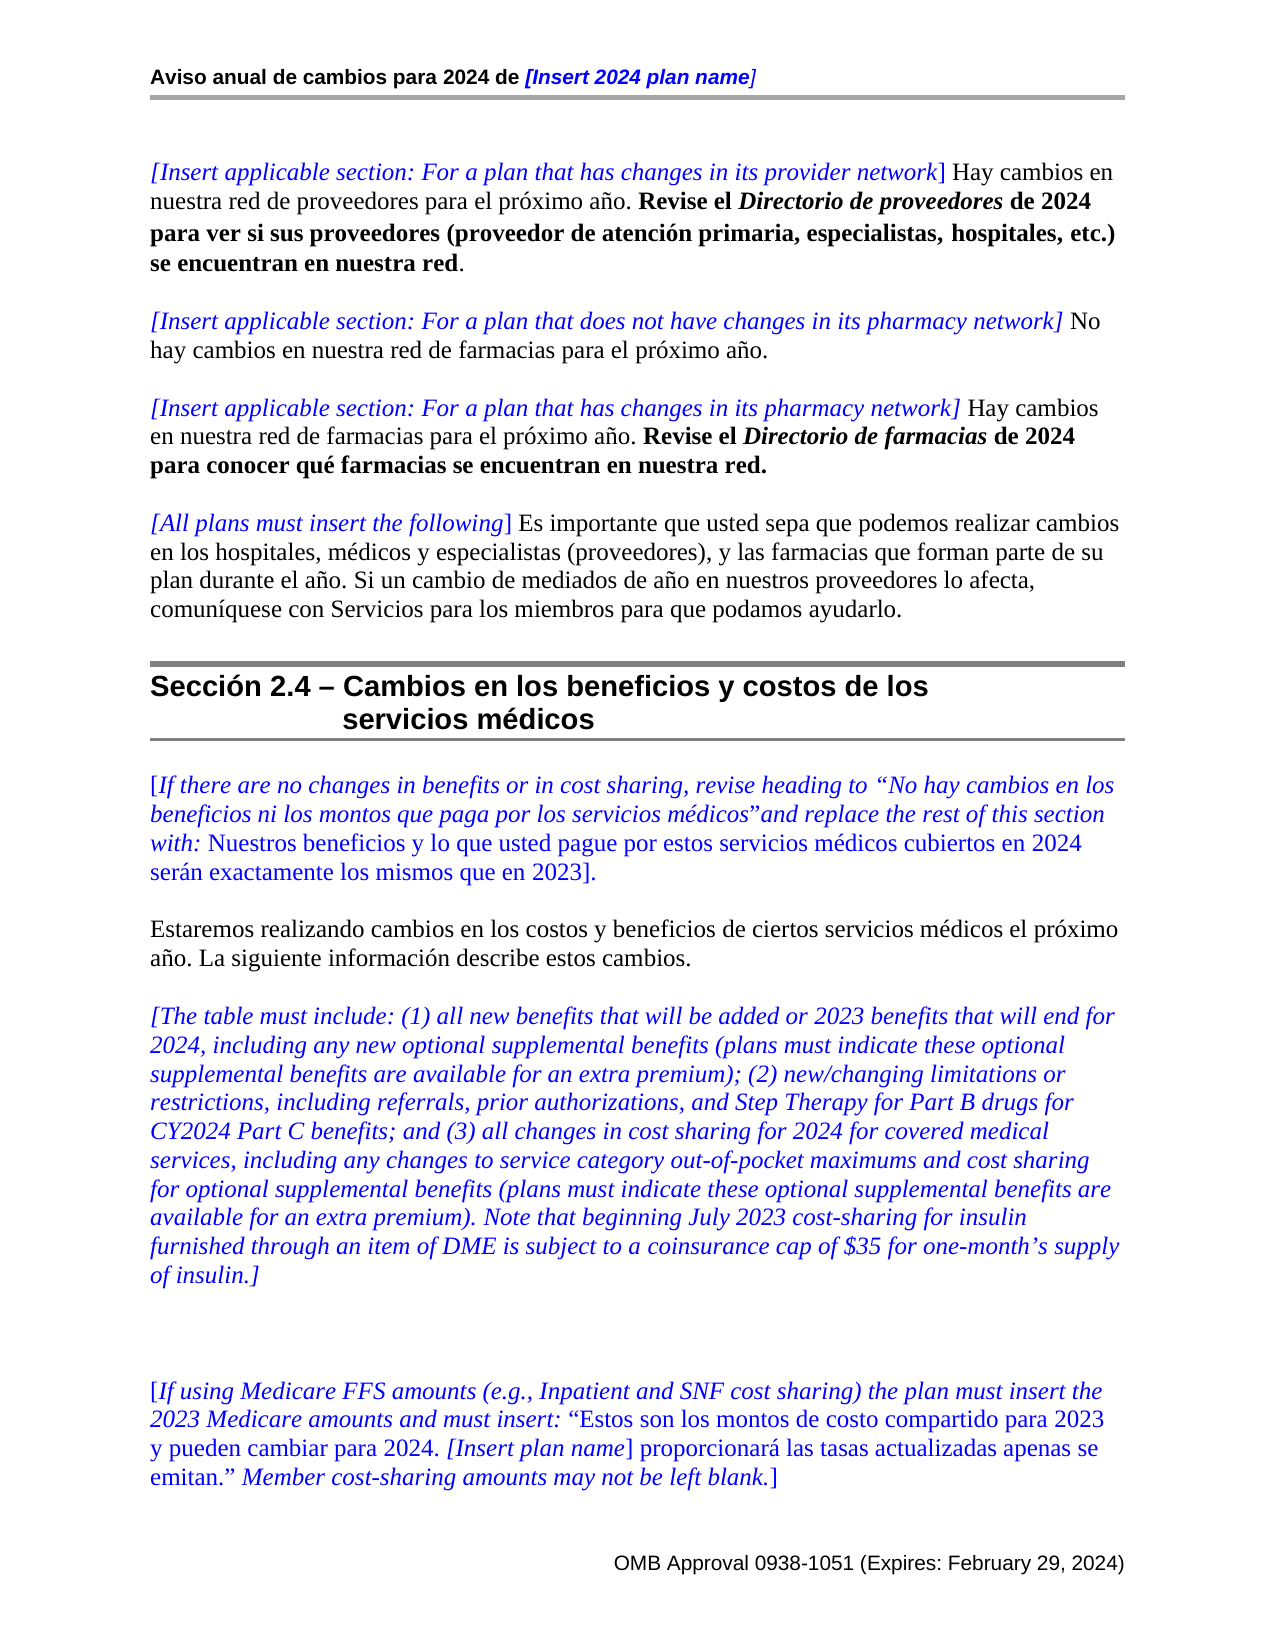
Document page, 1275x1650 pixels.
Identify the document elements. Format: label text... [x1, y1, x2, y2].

text [If using Medicare FFS amounts (e.g., Inpatient and SNF cost sharing) the plan must insert the 2023 Medicare amounts and must insert: “Estos son los montos de costo compartido para 2023 y pueden cambiar para 2024. [Insert plan name] proporcionará las tasas actualizadas apenas se emitan.” Member cost-sharing amounts may not be left blank.] [150, 1376, 1125, 1491]
text [Insert applicable section: For a plan that has changes in its provider network] Hay cambios en nuestra red de proveedores para el próximo año. Revise el Directorio de proveedores de 2024 para ver si sus proveedores (proveedor de atención primaria, especialistas, hospitales, etc.) se encuentran en nuestra red. [150, 157, 1125, 277]
text Estaremos realizando cambios en los costos y beneficios de ciertos servicios médicos el próximo año. La siguiente información describe estos cambios. [150, 914, 1125, 972]
text [The table must include: (1) all new benefits that will be added or 2023 benefits that will end for 2024, including any new optional supplemental benefits (plans must indicate these optional supplemental benefits are available for an extra premium); (2) new/changing limitations or restrictions, including referrals, prior authorizations, and Step Therapy for Part B drugs for CY2024 Part C benefits; and (3) all changes in cost sharing for 2024 for covered medical services, including any changes to service category out-of-pocket maximums and cost sharing for optional supplemental benefits (plans must indicate these optional supplemental benefits are available for an extra premium). Note that beginning July 2023 cost-sharing for insulin furnished through an item of DME is subject to a coinsurance cap of $35 for one-month’s supply of insulin.] [150, 1001, 1125, 1289]
text [All plans must insert the following] Es importante que usted sepa que podemos realizar cambios en los hospitales, médicos y especialistas (proveedores), y las farmacias que forman parte de su plan durante el año. Si un cambio de mediados de año en nuestros proveedores lo afecta, comuníquese con Servicios para los miembros para que podamos ayudarlo. [150, 508, 1125, 623]
subtitle Sección 2.4 – Cambios en los beneficios y costos de los servicios médicos [150, 667, 1125, 738]
text [Insert applicable section: For a plan that has changes in its pharmacy network] Hay cambios en nuestra red de farmacias para el próximo año. Revise el Directorio de farmacias de 2024 para conocer qué farmacias se encuentran en nuestra red. [150, 393, 1125, 479]
text [Insert applicable section: For a plan that does not have changes in its pharmacy network] No hay cambios en nuestra red de farmacias para el próximo año. [150, 306, 1125, 363]
text [If there are no changes in benefits or in cost sharing, revise heading to “No hay cambios en los beneficios ni los montos que paga por los servicios médicos”and replace the rest of this section with: Nuestros beneficios y lo que usted pague por estos servicios médicos cubiertos en 2024 serán exactamente los mismos que en 2023]. [150, 770, 1125, 885]
